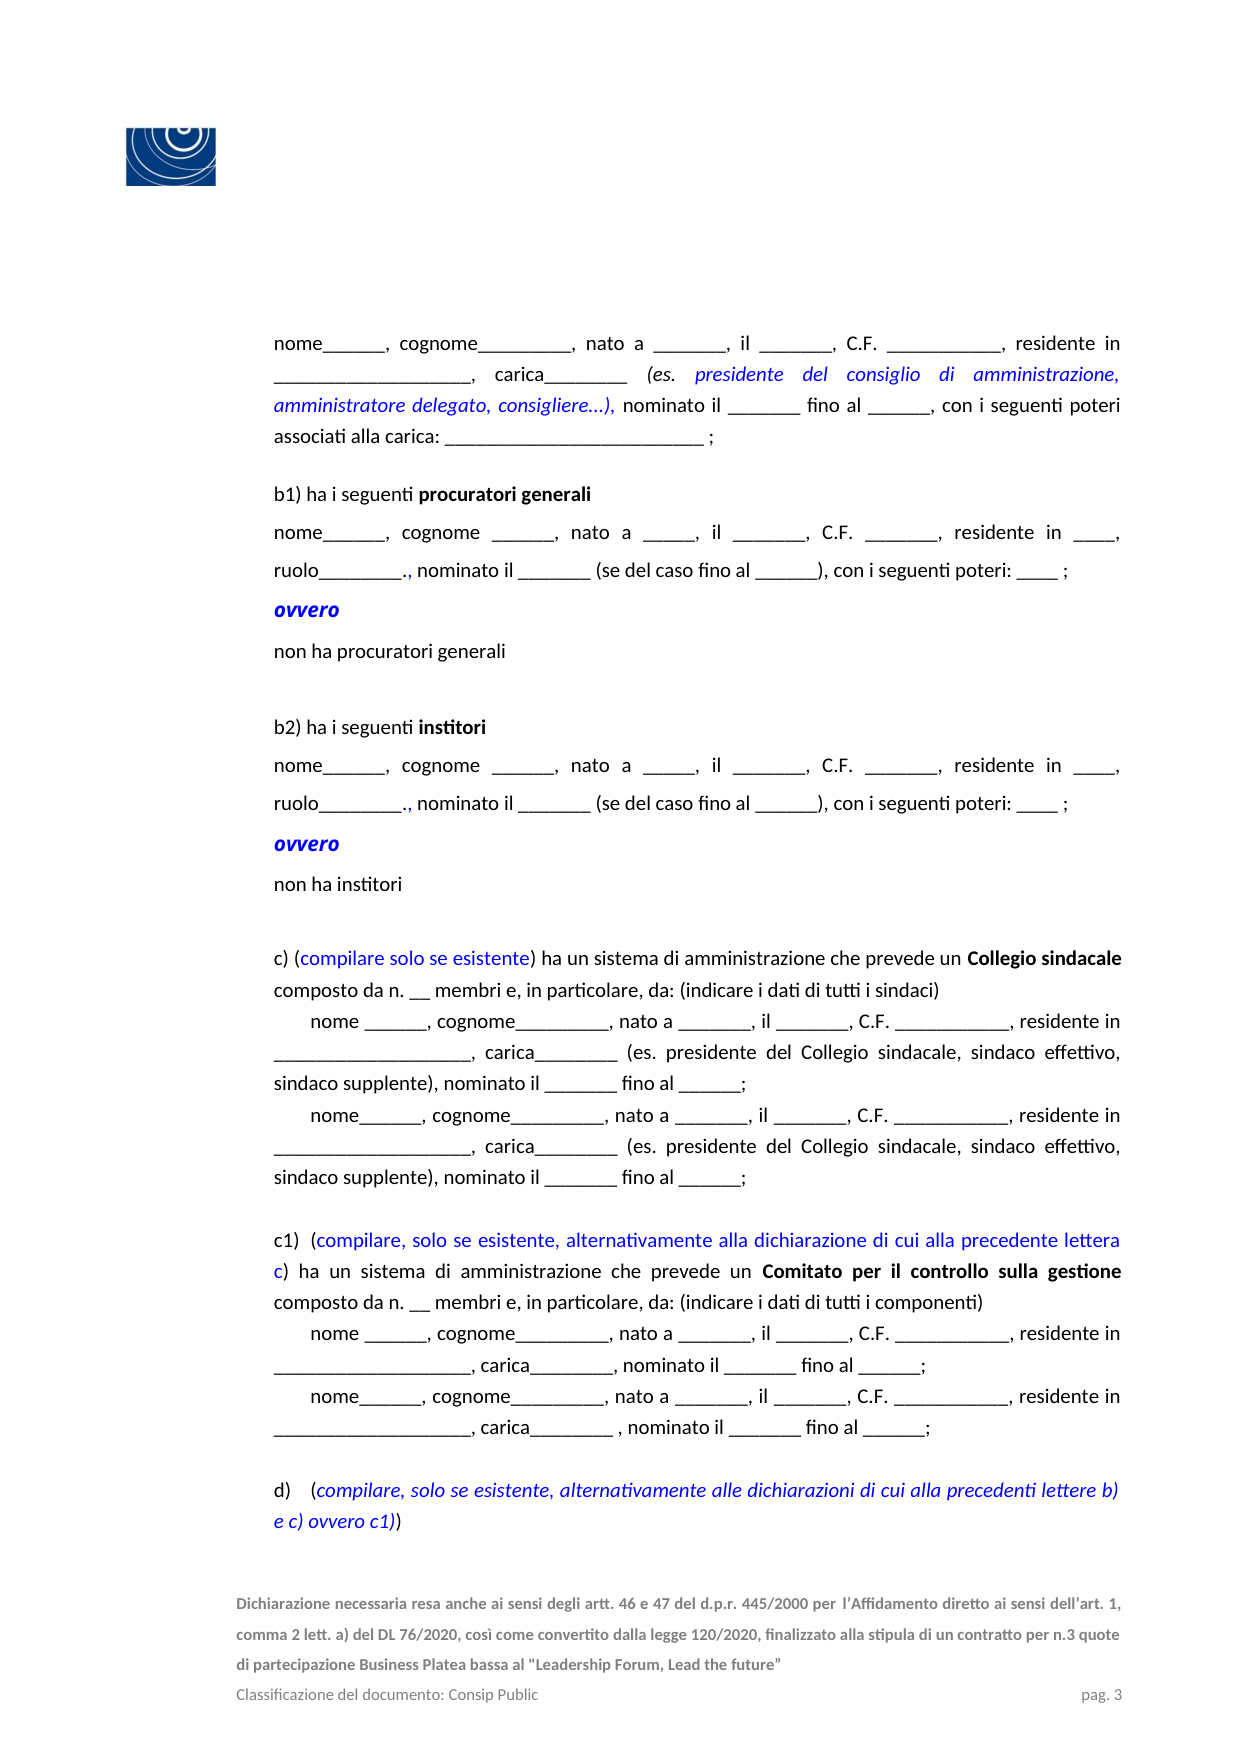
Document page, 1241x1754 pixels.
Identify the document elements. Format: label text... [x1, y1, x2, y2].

text ovvero [274, 829, 1122, 857]
list nome______, cognome_________, nato a _______, il _______, C.F. ___________, residente in ___________________, carica________ (es. presidente del consiglio di amministrazione, amministratore delegato, consigliere...), nominato il _______ fino al ______, con i seguenti poteri associati alla carica: _________________________ ; [274, 325, 1122, 450]
text d) (compilare, solo se esistente, alternativamente alle dichiarazioni di cui alla precedenti lettere b) e c) ovvero c1)) [274, 1472, 1122, 1534]
text non ha institori [274, 871, 1122, 897]
list c1) (compilare, solo se esistente, alternativamente alla dichiarazione di cui alla precedente lettera c) ha un sistema di amministrazione che prevede un Comitato per il controllo sulla gestione composto da n. __ membri e, in particolare, da: (indicare i dati di tutti i componenti) [274, 1222, 1122, 1316]
list nome ______, cognome_________, nato a _______, il _______, C.F. ___________, residente in ___________________, carica________, nominato il _______ fino al ______; [274, 1316, 1122, 1378]
text nome______, cognome ______, nato a _____, il _______, C.F. _______, residente in ____, ruolo________., nominato il _______ (se del caso fino al ______), con i seguenti poteri: ____ ; [274, 519, 1122, 583]
text ovvero [274, 596, 1122, 624]
list nome______, cognome_________, nato a _______, il _______, C.F. ___________, residente in ___________________, carica________ , nominato il _______ fino al ______; [274, 1378, 1122, 1441]
text b1) ha i seguenti procuratori generali [274, 481, 1122, 507]
text b2) ha i seguenti institori [274, 714, 1122, 740]
text nome______, cognome ______, nato a _____, il _______, C.F. _______, residente in ____, ruolo________., nominato il _______ (se del caso fino al ______), con i seguenti poteri: ____ ; [274, 752, 1122, 816]
list nome ______, cognome_________, nato a _______, il _______, C.F. ___________, residente in ___________________, carica________ (es. presidente del Collegio sindacale, sindaco effettivo, sindaco supplente), nominato il _______ fino al ______; [274, 1003, 1122, 1097]
text non ha procuratori generali [274, 638, 1122, 663]
list c) (compilare solo se esistente) ha un sistema di amministrazione che prevede un Collegio sindacale composto da n. __ membri e, in particolare, da: (indicare i dati di tutti i sindaci) [274, 941, 1122, 1003]
list nome______, cognome_________, nato a _______, il _______, C.F. ___________, residente in ___________________, carica________ (es. presidente del Collegio sindacale, sindaco effettivo, sindaco supplente), nominato il _______ fino al ______; [274, 1097, 1122, 1191]
picture [0, 0, 216, 185]
